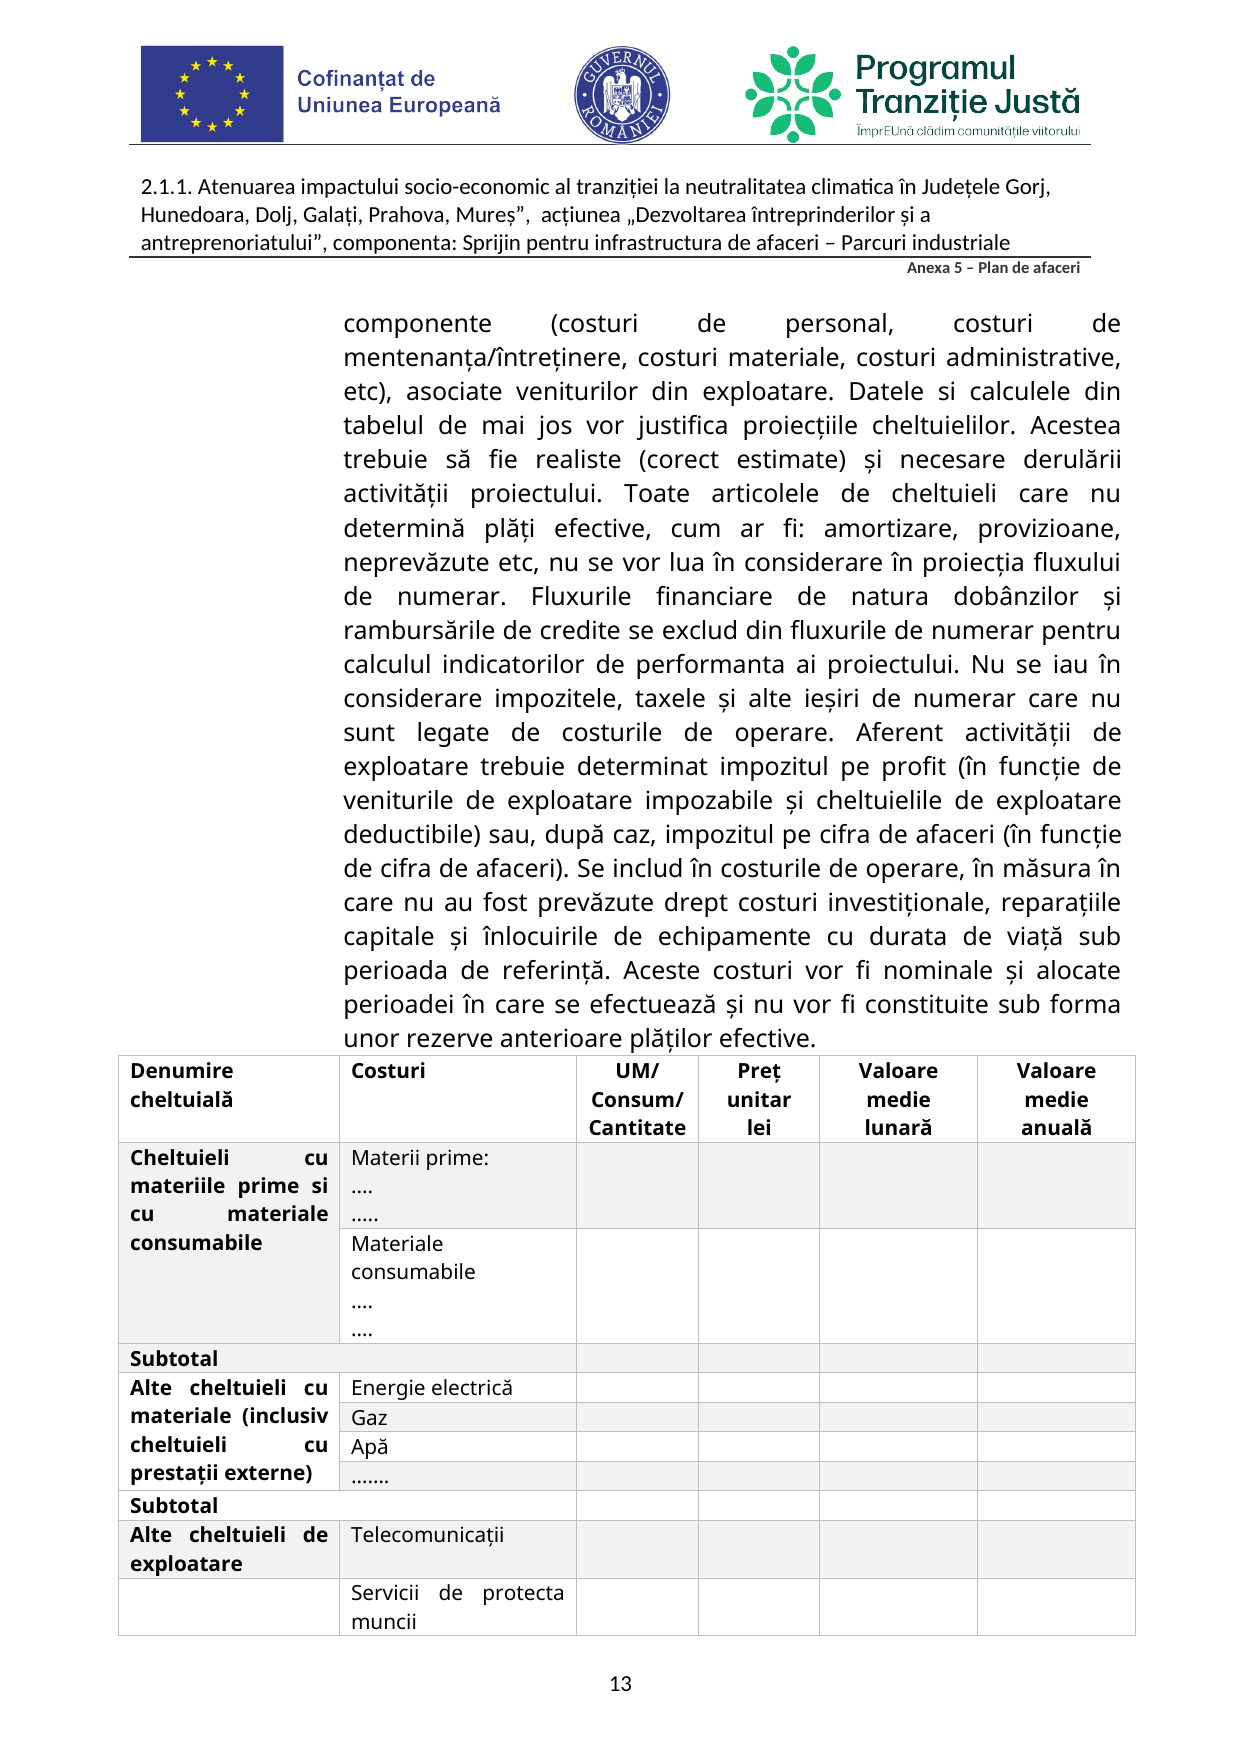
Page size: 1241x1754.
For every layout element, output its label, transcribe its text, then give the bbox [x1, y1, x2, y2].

table_header Denumire cheltuială [119, 1056, 339, 1142]
table_cell [699, 1491, 819, 1519]
table_cell [820, 1462, 977, 1490]
table_cell [119, 1579, 339, 1635]
table_cell Subtotal [119, 1491, 576, 1519]
table_cell Subtotal [119, 1344, 576, 1372]
table_cell [699, 1344, 819, 1372]
table_header Valoare medie lunară [820, 1056, 977, 1142]
table_cell Energie electrică [340, 1373, 576, 1402]
table_cell Telecomunicații [340, 1521, 576, 1577]
table_cell [699, 1521, 819, 1577]
table_cell [978, 1521, 1135, 1577]
table_cell [820, 1143, 977, 1228]
table_cell Materiale consumabile …. …. [340, 1229, 576, 1343]
table_cell [699, 1403, 819, 1431]
table_cell [978, 1229, 1135, 1343]
table_cell [577, 1462, 698, 1490]
table_cell [577, 1491, 698, 1519]
table_cell [699, 1373, 819, 1402]
table_cell ……. [340, 1462, 576, 1490]
table_cell [699, 1579, 819, 1635]
table_cell [577, 1143, 698, 1228]
table_cell [978, 1344, 1135, 1372]
table_cell [820, 1521, 977, 1577]
table_cell [577, 1373, 698, 1402]
table_cell Alte cheltuieli de exploatare [119, 1521, 339, 1577]
table_cell [978, 1491, 1135, 1519]
table_cell Materii prime: .... ..... [340, 1143, 576, 1228]
table_cell [820, 1344, 977, 1372]
table_cell [978, 1143, 1135, 1228]
table_header UM/ Consum/ Cantitate [577, 1056, 698, 1142]
table_cell [577, 1344, 698, 1372]
table_cell [577, 1229, 698, 1343]
table_cell [978, 1373, 1135, 1402]
table_cell [820, 1229, 977, 1343]
table_cell [577, 1403, 698, 1431]
table_cell [699, 1462, 819, 1490]
table_header Costuri [340, 1056, 576, 1142]
table_cell Cheltuieli cu materiile prime si cu materiale consumabile [119, 1143, 339, 1343]
table_cell Alte cheltuieli cu materiale (inclusiv cheltuieli cu prestații externe) [119, 1373, 339, 1490]
table_cell [978, 1403, 1135, 1431]
table_cell [820, 1579, 977, 1635]
table_header Valoare medie anuală [978, 1056, 1135, 1142]
table_cell [699, 1143, 819, 1228]
table_cell [577, 1521, 698, 1577]
table_cell Apă [340, 1432, 576, 1461]
table_cell [577, 1432, 698, 1461]
table_header Preț unitar lei [699, 1056, 819, 1142]
table_cell [699, 1229, 819, 1343]
table_cell [820, 1491, 977, 1519]
table_cell [978, 1579, 1135, 1635]
table_cell Servicii de protecta muncii [340, 1579, 576, 1635]
table_cell [978, 1432, 1135, 1461]
table_cell [577, 1579, 698, 1635]
table_cell [699, 1432, 819, 1461]
table_cell [820, 1432, 977, 1461]
table_cell [978, 1462, 1135, 1490]
table_cell [820, 1403, 977, 1431]
table_cell Gaz [340, 1403, 576, 1431]
table_cell [820, 1373, 977, 1402]
